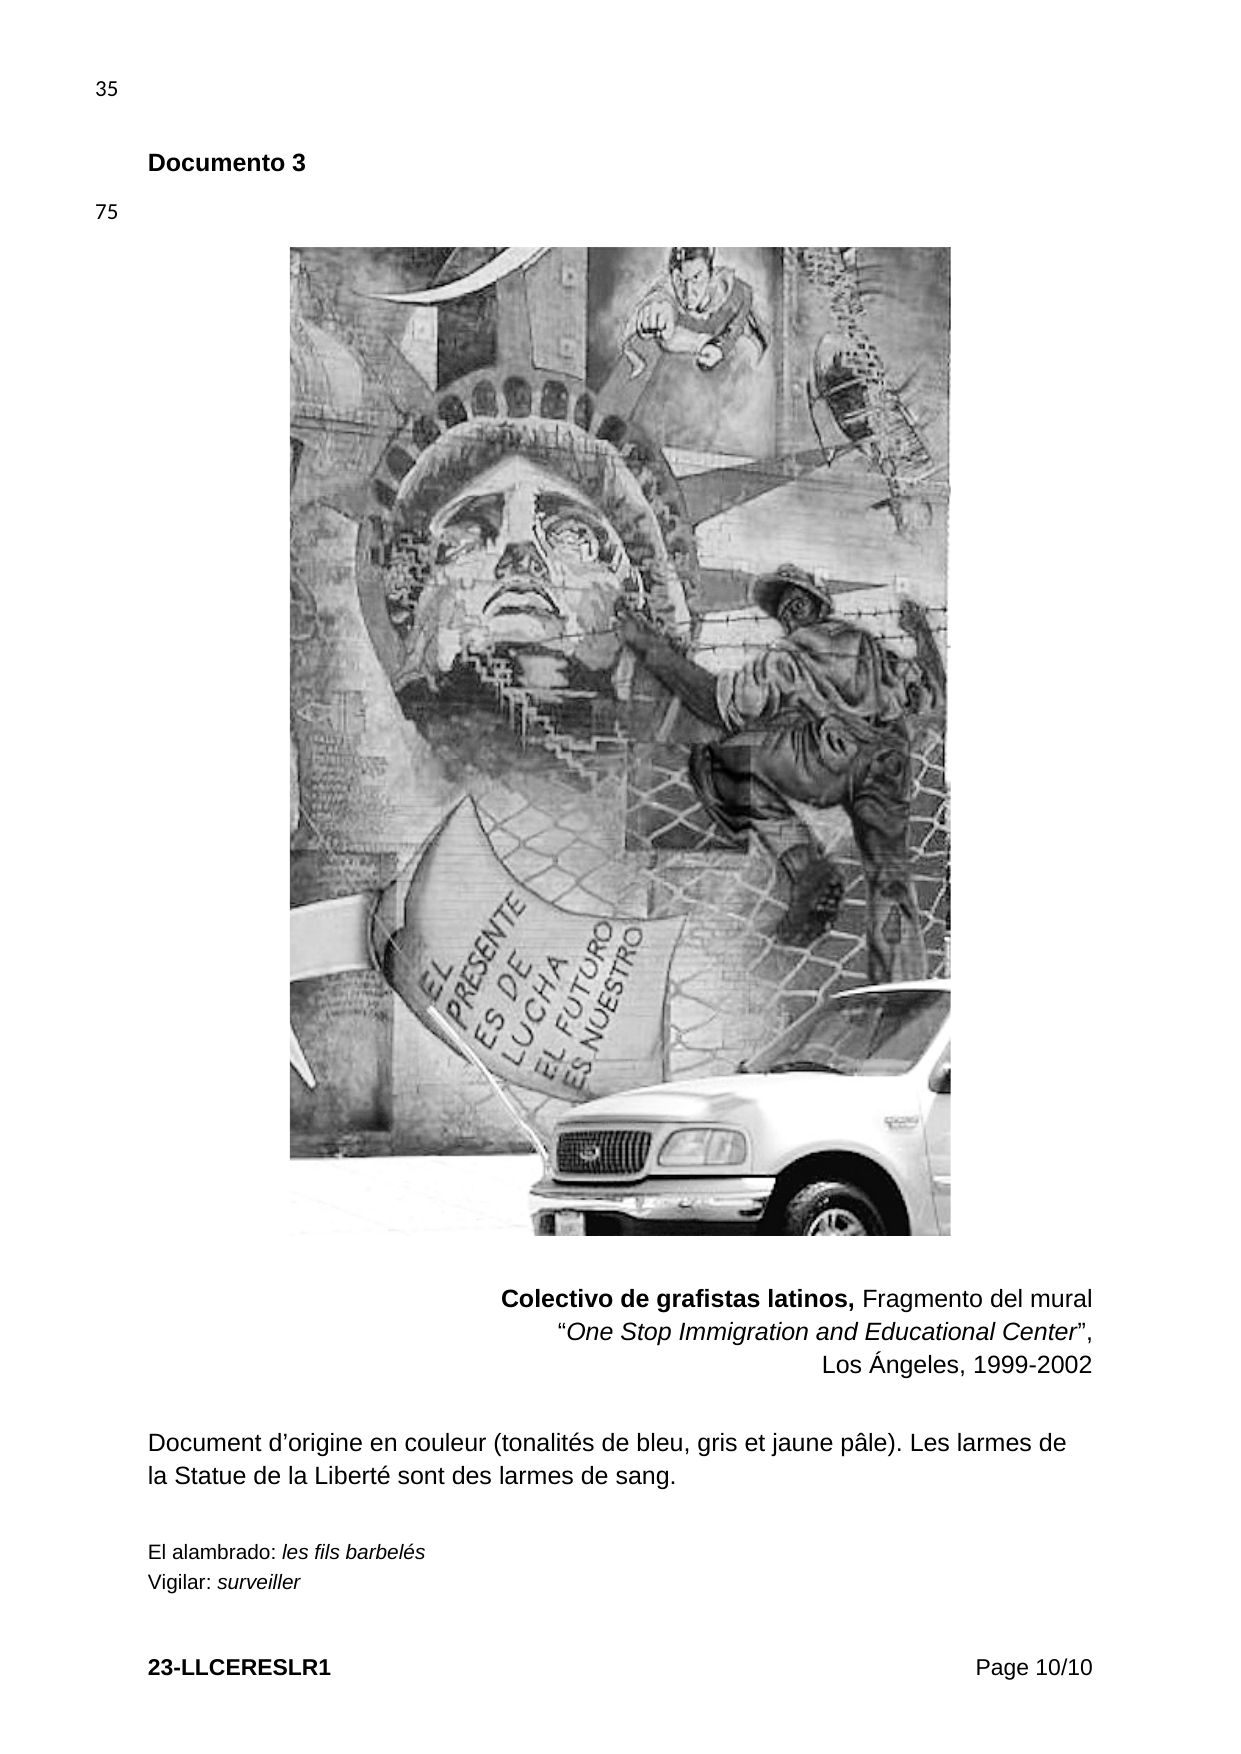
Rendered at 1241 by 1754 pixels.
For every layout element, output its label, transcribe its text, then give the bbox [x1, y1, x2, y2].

text Document d’origine en couleur (tonalités de bleu, gris et jaune pâle). Les larmes de la Statue de la Liberté sont des larmes de sang. [148, 1428, 1093, 1490]
text “One Stop Immigration and Educational Center”, [148, 1317, 1093, 1345]
text El alambrado: les fils barbelés [148, 1540, 1093, 1564]
text Documento 3 [148, 148, 1093, 176]
text Vigilar: surveiller [148, 1570, 1093, 1594]
text Los Ángeles, 1999-2002 [148, 1350, 1093, 1378]
picture [289, 247, 951, 1236]
text Colectivo de grafistas latinos, Fragmento del mural [148, 1284, 1093, 1312]
